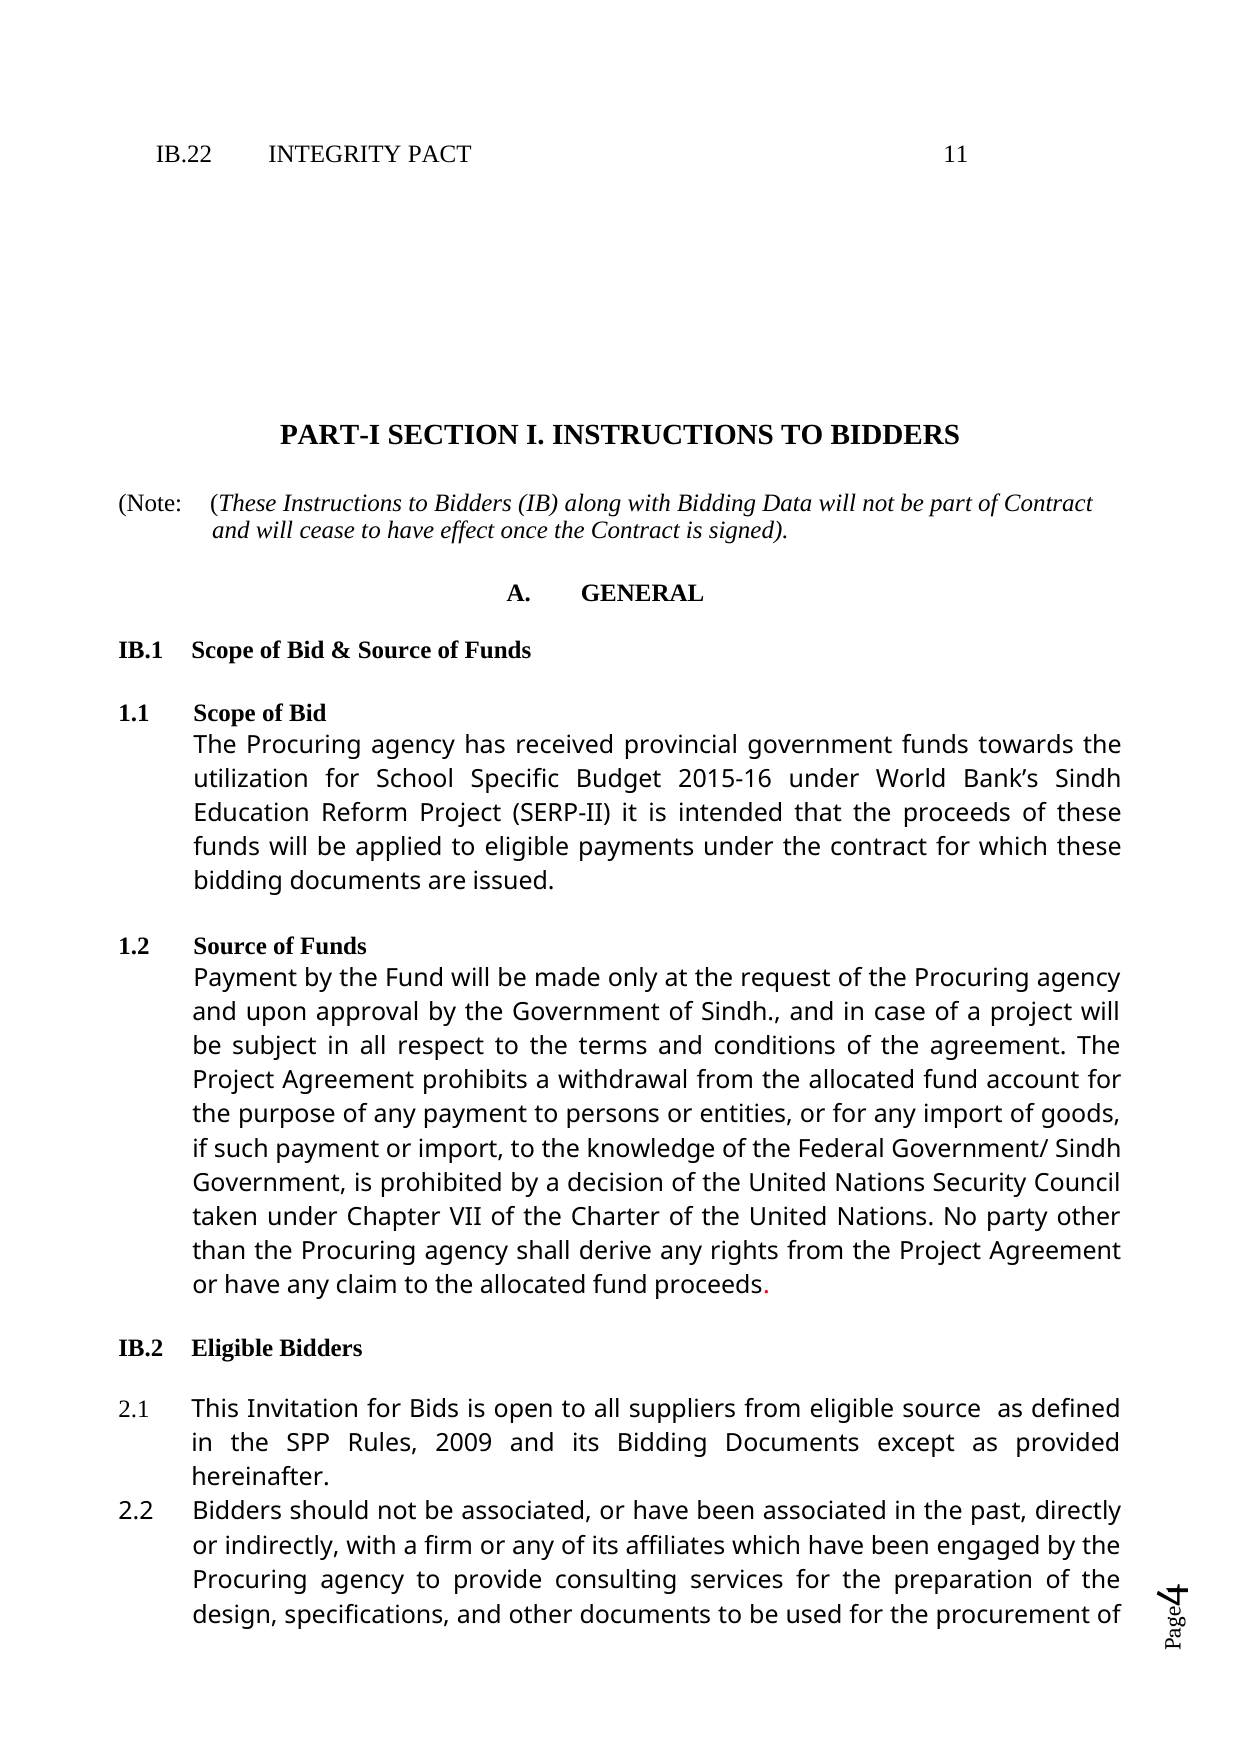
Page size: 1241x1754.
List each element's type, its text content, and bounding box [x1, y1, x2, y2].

text IB.1 Scope of Bid & Source of Funds [118, 636, 1122, 664]
list Payment by the Fund will be made only at the request of the Procuring agency and upon approval by the Government of Sindh., and in case of a project will be subject in all respect to the terms and conditions of the agreement. The Project Agreement prohibits a withdrawal from the allocated fund account for the purpose of any payment to persons or entities, or for any import of goods, if such payment or import, to the knowledge of the Federal Government/ Sindh Government, is prohibited by a decision of the United Nations Security Council taken under Chapter VII of the Charter of the United Nations. No party other than the Procuring agency shall derive any rights from the Project Agreement or have any claim to the allocated fund proceeds. [192, 960, 1122, 1301]
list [118, 1493, 1122, 1631]
text (Note: (These Instructions to Bidders (IB) along with Bidding Data will not be part of Contract and will cease to have effect once the Contract is signed). [118, 490, 1122, 544]
text PART-I SECTION I. INSTRUCTIONS TO BIDDERS [118, 417, 1122, 451]
text 2.1 This Invitation for Bids is open to all suppliers from eligible source as defined in the SPP Rules, 2009 and its Bidding Documents except as provided hereinafter. [118, 1391, 1122, 1493]
list The Procuring agency has received provincial government funds towards the utilization for School Specific Budget 2015-16 under World Bank’s Sindh Education Reform Project (SERP-II) it is intended that the proceeds of these funds will be applied to eligible payments under the contract for which these bidding documents are issued. [193, 727, 1123, 897]
text IB.22 INTEGRITY PACT 11 [118, 139, 1122, 168]
list Source of Funds [118, 931, 1122, 960]
list Scope of Bid [118, 698, 1122, 727]
list GENERAL [506, 578, 1122, 607]
text IB.2 Eligible Bidders [118, 1333, 1122, 1362]
